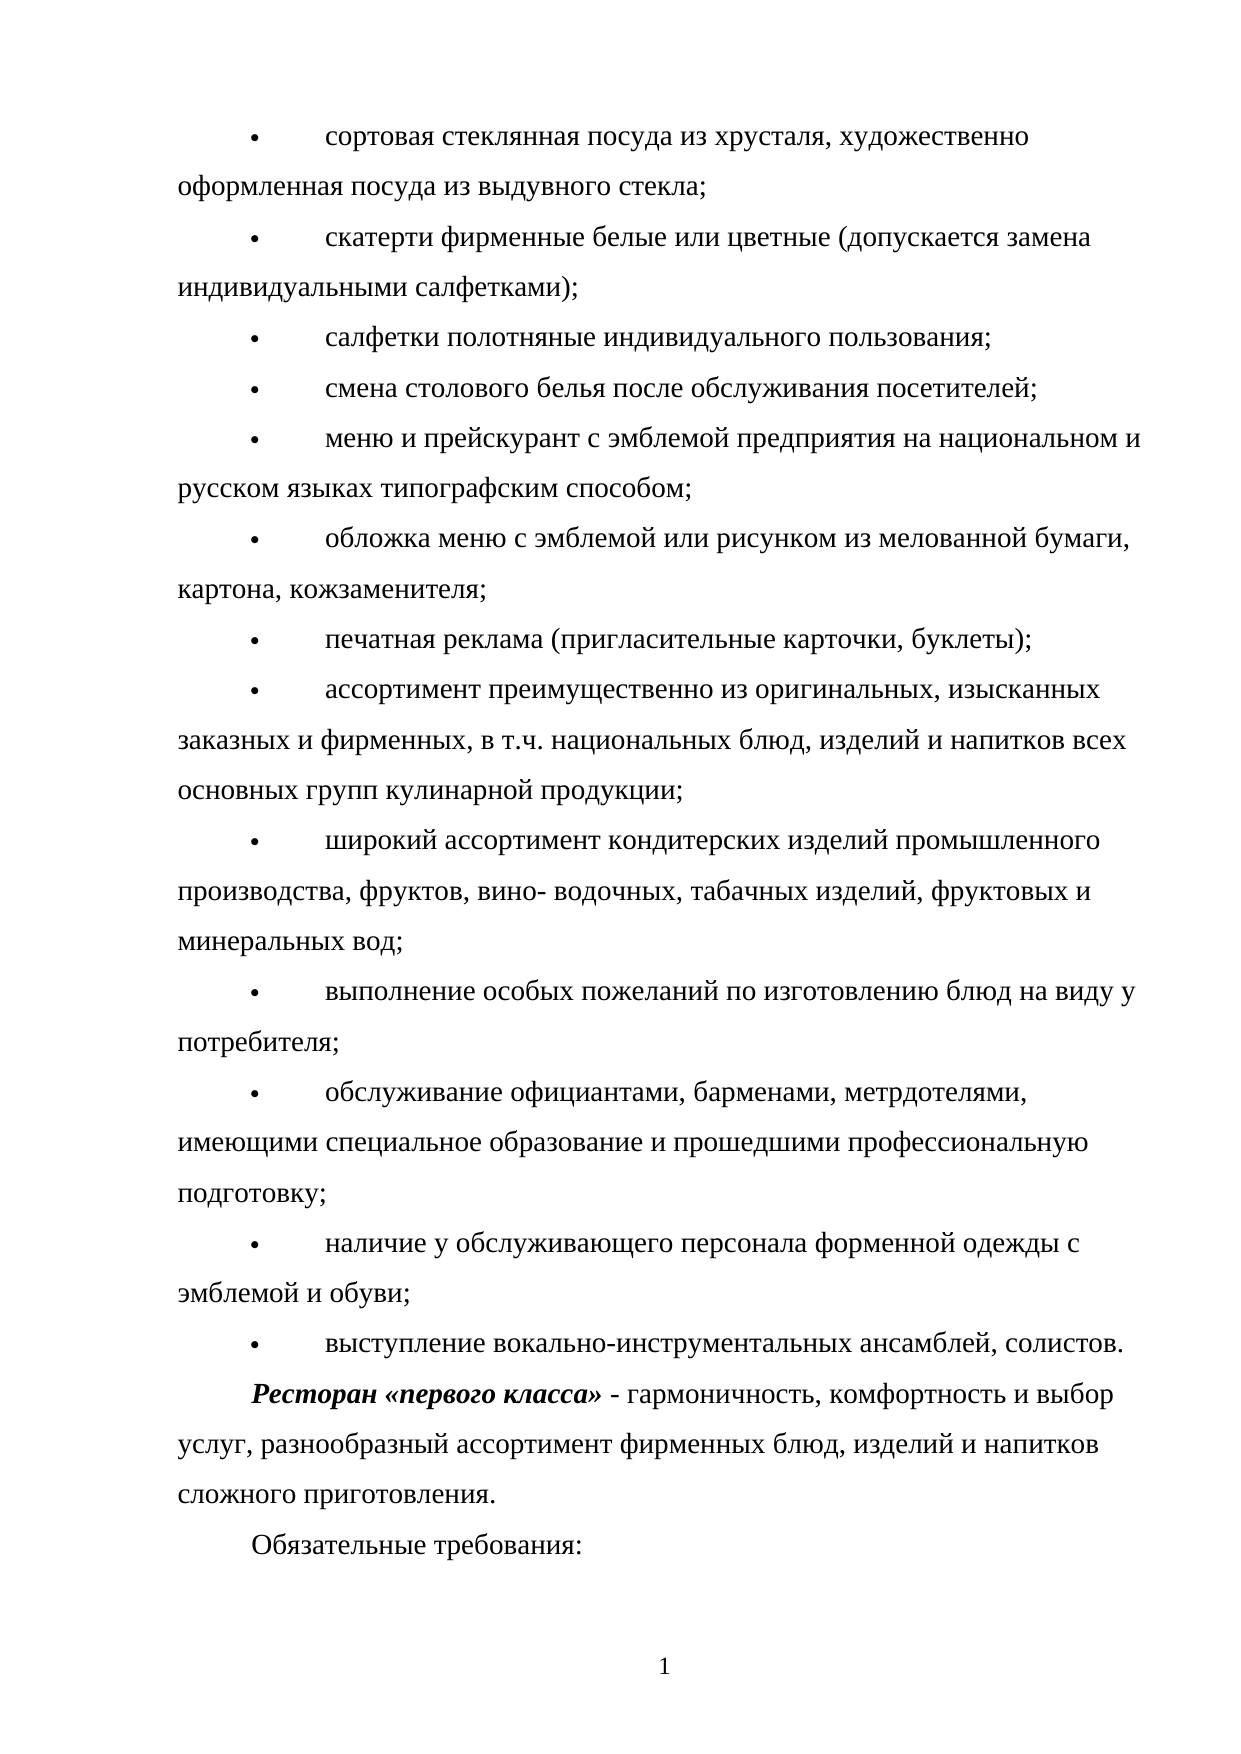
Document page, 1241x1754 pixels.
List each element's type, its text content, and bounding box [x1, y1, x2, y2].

list смена столового белья после обслуживания посетителей; [177, 370, 1152, 403]
list сортовая стеклянная посуда из хрусталя, художественно оформленная посуда из выдувного стекла; [177, 118, 1152, 202]
list скатерти фирменные белые или цветные (допускается замена индивидуальными салфетками); [177, 219, 1152, 303]
list меню и прейскурант с эмблемой предприятия на национальном и русском языках типографским способом; [177, 420, 1152, 504]
list выступление вокально-инструментальных ансамблей, солистов. [177, 1326, 1152, 1359]
list обложка меню с эмблемой или рисунком из мелованной бумаги, картона, кожзаменителя; [177, 521, 1152, 604]
list печатная реклама (пригласительные карточки, буклеты); [177, 621, 1152, 655]
text Ресторан «первого класса» - гармоничность, комфортность и выбор услуг, разнообразный ассортимент фирменных блюд, изделий и напитков сложного приготовления. [177, 1376, 1152, 1510]
list ассортимент преимущественно из оригинальных, изысканных заказных и фирменных, в т.ч. национальных блюд, изделий и напитков всех основных групп кулинарной продукции; [177, 672, 1152, 806]
text Обязательные требования: [177, 1527, 1152, 1560]
list широкий ассортимент кондитерских изделий промышленного производства, фруктов, вино- водочных, табачных изделий, фруктовых и минеральных вод; [177, 822, 1152, 957]
list выполнение особых пожеланий по изготовлению блюд на виду у потребителя; [177, 973, 1152, 1057]
list наличие у обслуживающего персонала форменной одежды с эмблемой и обуви; [177, 1225, 1152, 1309]
list салфетки полотняные индивидуального пользования; [177, 319, 1152, 353]
list обслуживание официантами, барменами, метрдотелями, имеющими специальное образование и прошедшими профессиональную подготовку; [177, 1074, 1152, 1208]
